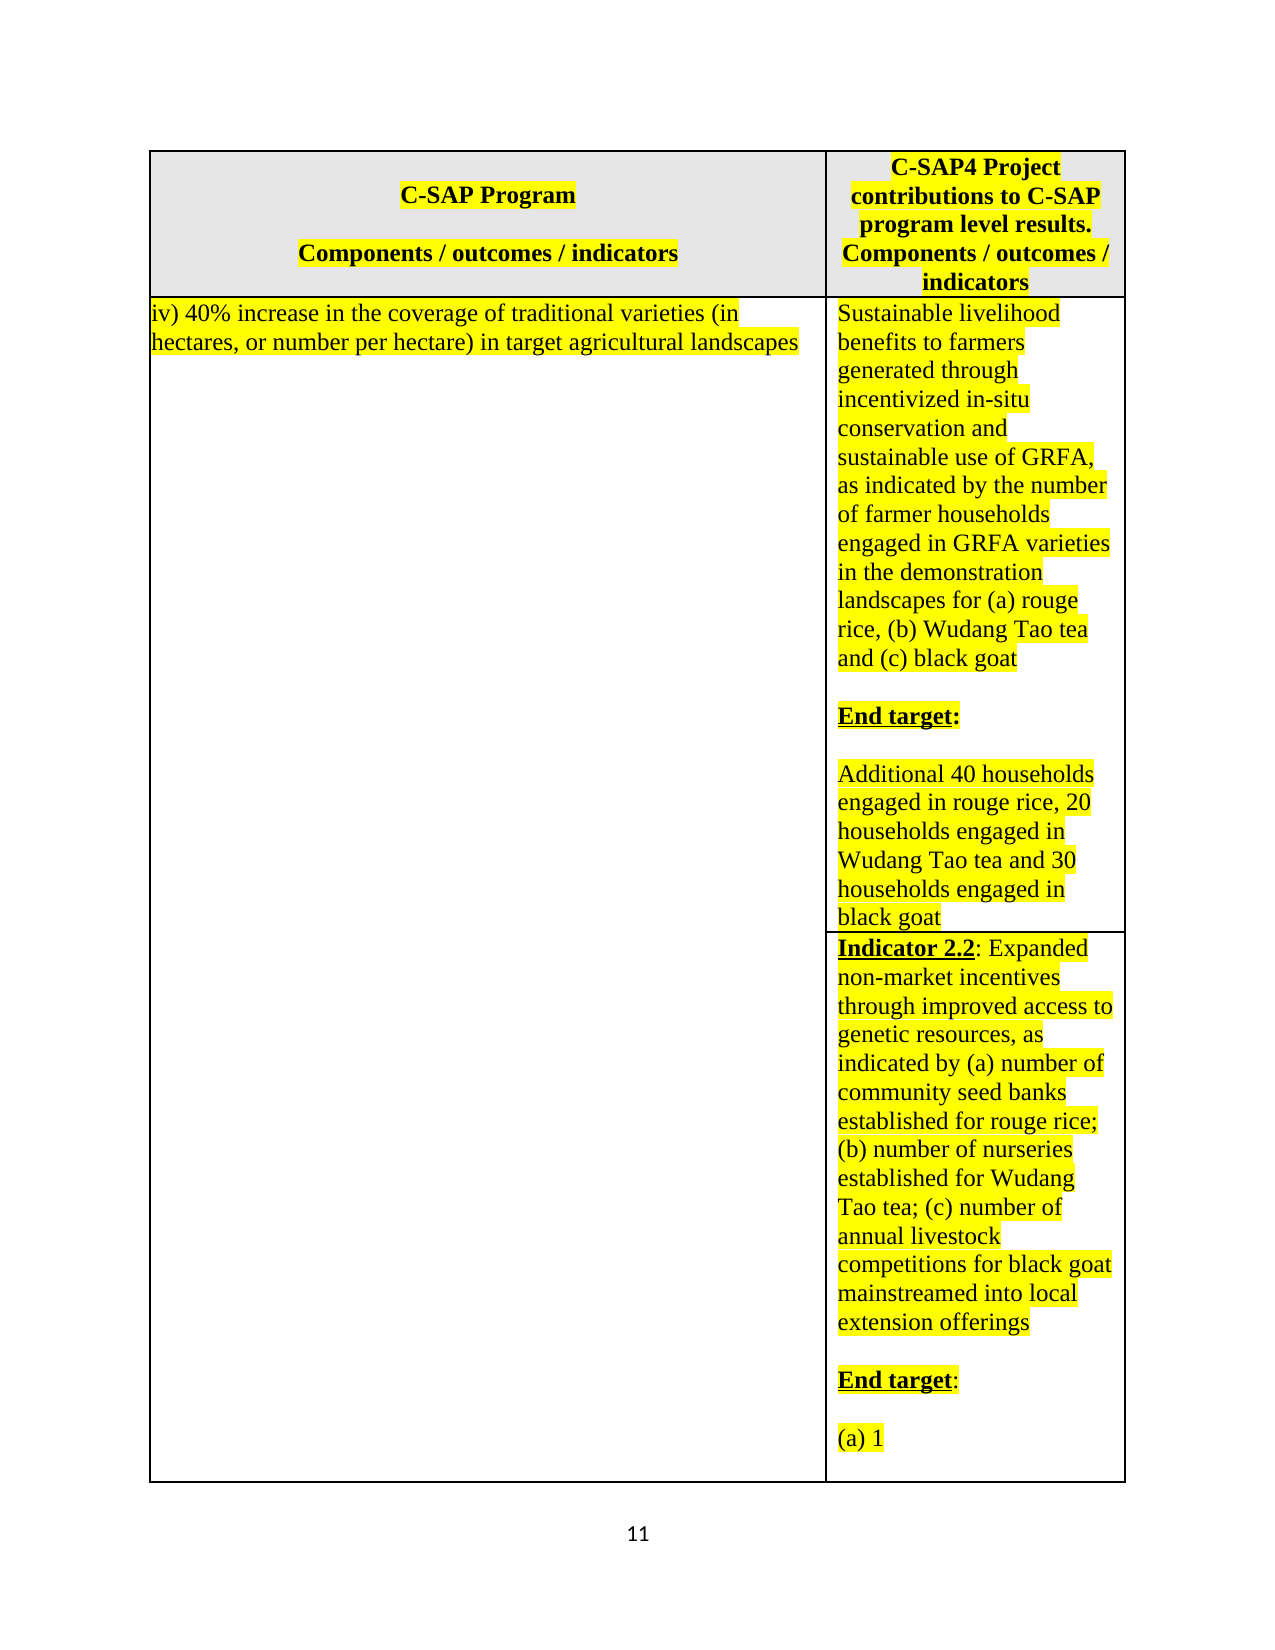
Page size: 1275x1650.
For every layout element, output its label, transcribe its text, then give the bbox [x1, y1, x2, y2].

table_header C-SAP4 Project contributions to C-SAP program level results. Components / outcomes / indicators [827, 152, 1124, 296]
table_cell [827, 933, 1124, 1481]
table_header C-SAP Program Components / outcomes / indicators [151, 152, 825, 296]
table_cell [827, 298, 1124, 931]
